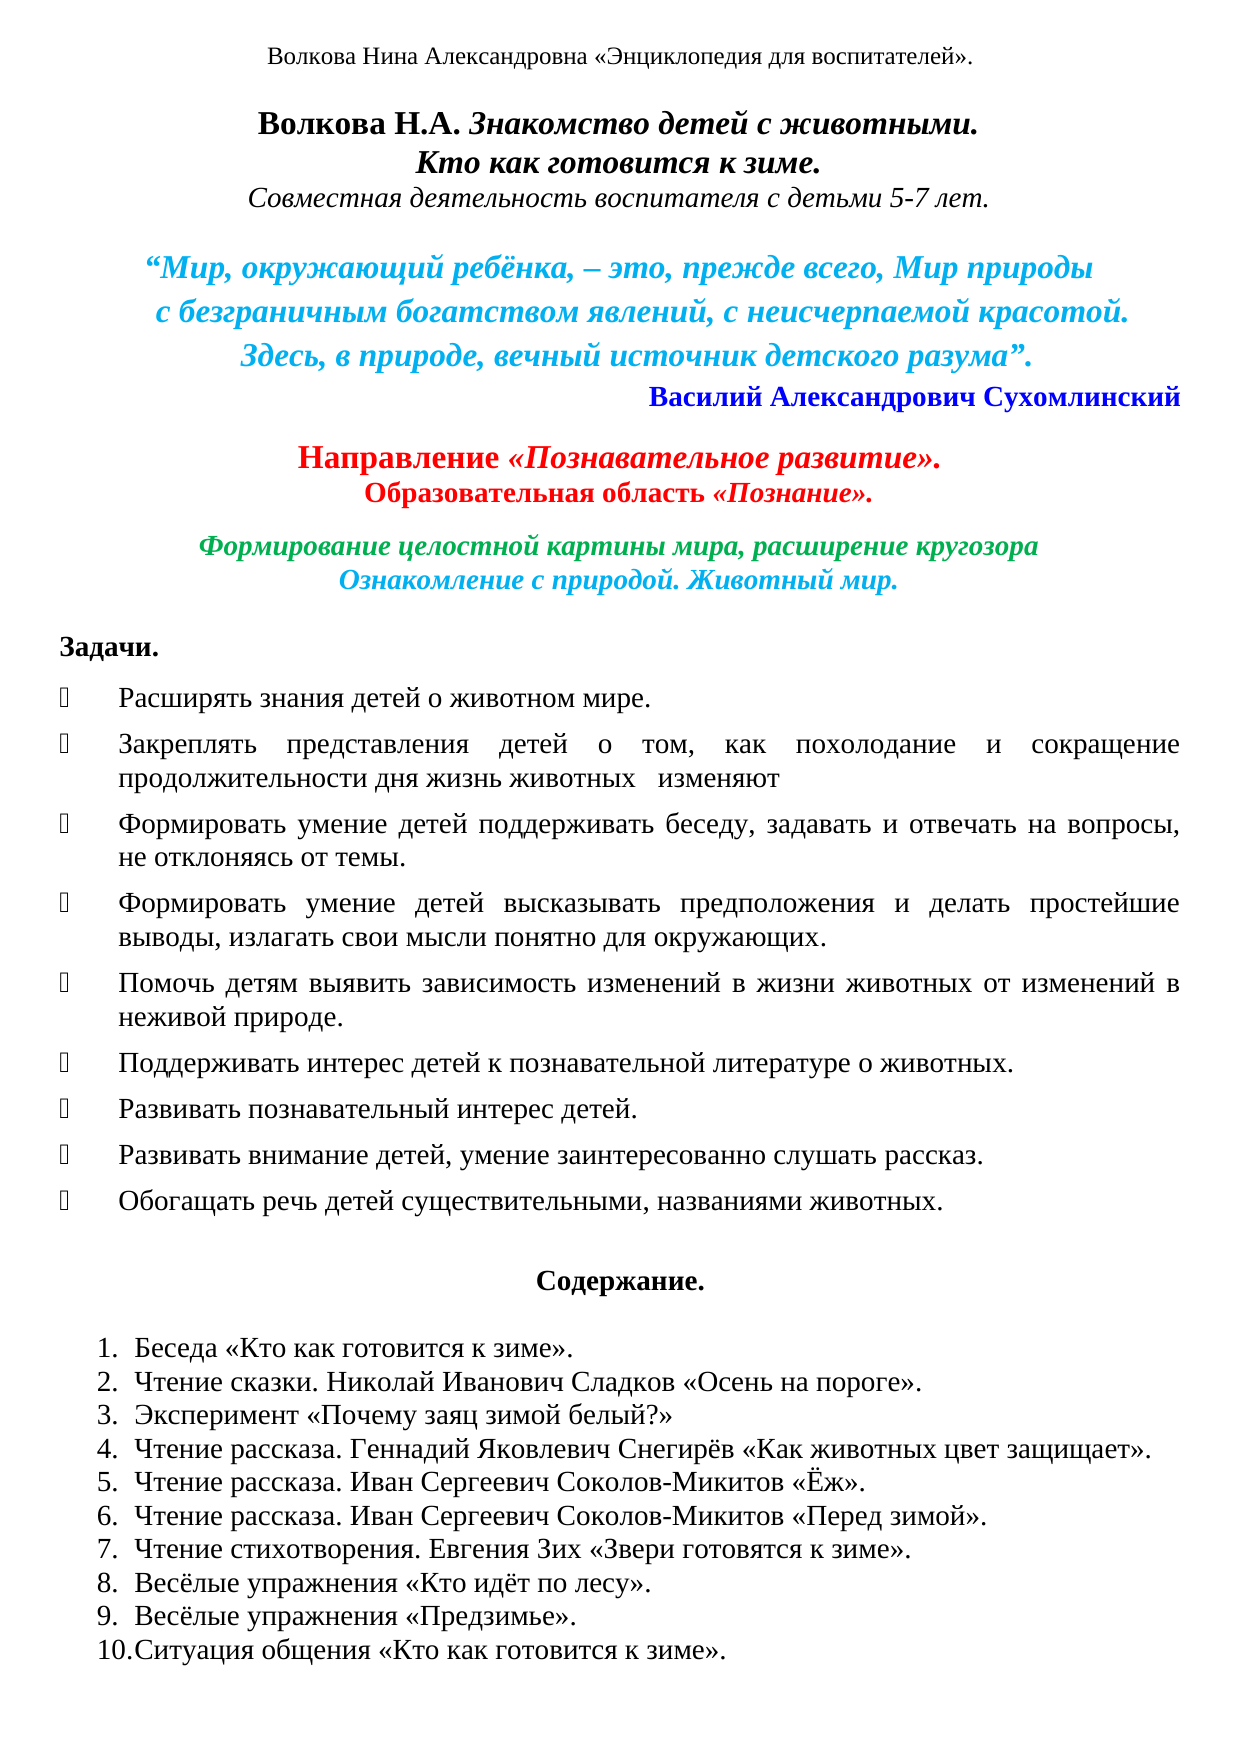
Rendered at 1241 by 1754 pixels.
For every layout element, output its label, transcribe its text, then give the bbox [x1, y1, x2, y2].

text Здесь, в природе, вечный источник детского разума”. [96, 336, 1181, 374]
list Чтение сказки. Николай Иванович Сладков «Осень на пороге». [97, 1364, 1181, 1397]
text Кто как готовится к зиме. [59, 142, 1181, 180]
list Чтение рассказа. Геннадий Яковлевич Снегирёв «Как животных цвет защищает». [97, 1431, 1181, 1464]
text Совместная деятельность воспитателя с детьми 5-7 лет. [59, 180, 1181, 214]
list Беседа «Кто как готовится к зиме». [97, 1330, 1181, 1364]
list Помочь детям выявить зависимость изменений в жизни животных от изменений в неживой природе. [59, 965, 1181, 1032]
list Поддерживать интерес детей к познавательной литературе о животных. [59, 1045, 1181, 1078]
list Ситуация общения «Кто как готовится к зиме». [97, 1632, 1181, 1666]
text Волкова Н.А. Знакомство детей с животными. [59, 104, 1181, 142]
list Эксперимент «Почему заяц зимой белый?» [97, 1397, 1181, 1431]
list Весёлые упражнения «Предзимье». [97, 1598, 1181, 1632]
list Развивать познавательный интерес детей. [59, 1091, 1181, 1125]
list Обогащать речь детей существительными, названиями животных. [59, 1183, 1181, 1217]
list Развивать внимание детей, умение заинтересованно слушать рассказ. [59, 1137, 1181, 1171]
text с безграничным богатством явлений, с неисчерпаемой красотой. [96, 291, 1181, 330]
list Чтение рассказа. Иван Сергеевич Соколов-Микитов «Перед зимой». [97, 1498, 1181, 1531]
text Василий Александрович Сухомлинский [59, 379, 1181, 413]
text Формирование целостной картины мира, расширение кругозора [59, 528, 1181, 562]
list Чтение рассказа. Иван Сергеевич Соколов-Микитов «Ёж». [97, 1464, 1181, 1498]
text Содержание. [59, 1263, 1181, 1297]
text Задачи. [59, 629, 1181, 662]
list Формировать умение детей высказывать предположения и делать простейшие выводы, излагать свои мысли понятно для окружающих. [59, 886, 1181, 953]
text “Мир, окружающий ребёнка, – это, прежде всего, Мир природы [59, 247, 1181, 286]
text Образовательная область «Познание». [59, 476, 1181, 509]
list Расширять знания детей о животном мире. [59, 680, 1181, 714]
text Ознакомление с природой. Животный мир. [59, 562, 1181, 595]
list Закреплять представления детей о том, как похолодание и сокращение продолжительности дня жизнь животных изменяют [59, 726, 1181, 793]
list Чтение стихотворения. Евгения Зих «Звери готовятся к зиме». [97, 1531, 1181, 1565]
list Весёлые упражнения «Кто идёт по лесу». [97, 1565, 1181, 1598]
text Направление «Познавательное развитие». [59, 437, 1184, 476]
list Формировать умение детей поддерживать беседу, задавать и отвечать на вопросы, не отклоняясь от темы. [59, 806, 1181, 873]
